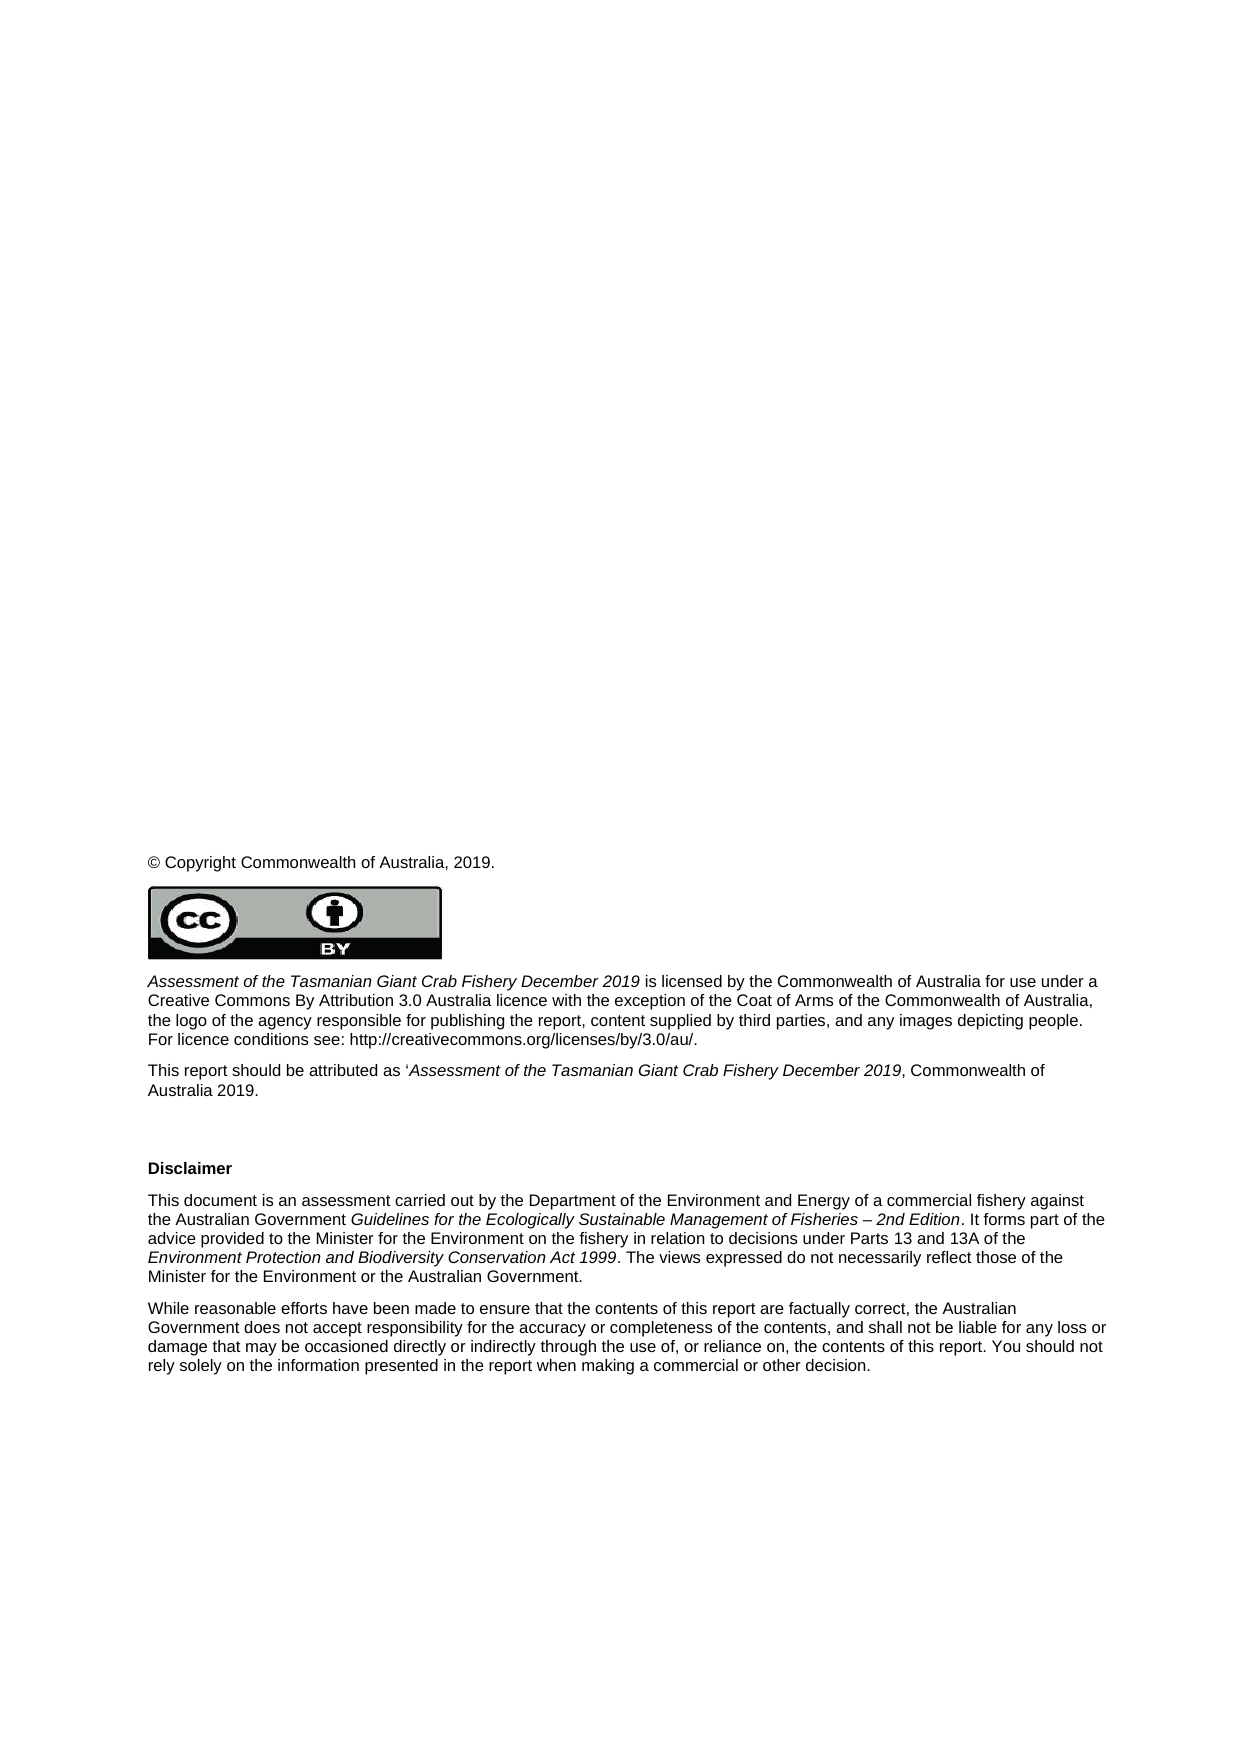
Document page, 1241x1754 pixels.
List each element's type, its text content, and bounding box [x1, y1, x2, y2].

text © Copyright Commonwealth of Australia, 2019. [148, 853, 1107, 872]
text Disclaimer [148, 1159, 1107, 1178]
text This document is an assessment carried out by the Department of the Environment and Energy of a commercial fishery against the Australian Government Guidelines for the Ecologically Sustainable Management of Fisheries – 2nd Edition. It forms part of the advice provided to the Minister for the Environment on the fishery in relation to decisions under Parts 13 and 13A of the Environment Protection and Biodiversity Conservation Act 1999. The views expressed do not necessarily reflect those of the Minister for the Environment or the Australian Government. [148, 1190, 1107, 1286]
text Assessment of the Tasmanian Giant Crab Fishery December 2019 is licensed by the Commonwealth of Australia for use under a Creative Commons By Attribution 3.0 Australia licence with the exception of the Coat of Arms of the Commonwealth of Australia, the logo of the agency responsible for publishing the report, content supplied by third parties, and any images depicting people. For licence conditions see: http://creativecommons.org/licenses/by/3.0/au/. [148, 972, 1107, 1049]
picture [147, 884, 445, 960]
text This report should be attributed as ‘Assessment of the Tasmanian Giant Crab Fishery December 2019, Commonwealth of Australia 2019. [148, 1061, 1107, 1099]
text While reasonable efforts have been made to ensure that the contents of this report are factually correct, the Australian Government does not accept responsibility for the accuracy or completeness of the contents, and shall not be liable for any loss or damage that may be occasioned directly or indirectly through the use of, or reliance on, the contents of this report. You should not rely solely on the information presented in the report when making a commercial or other decision. [148, 1299, 1107, 1375]
